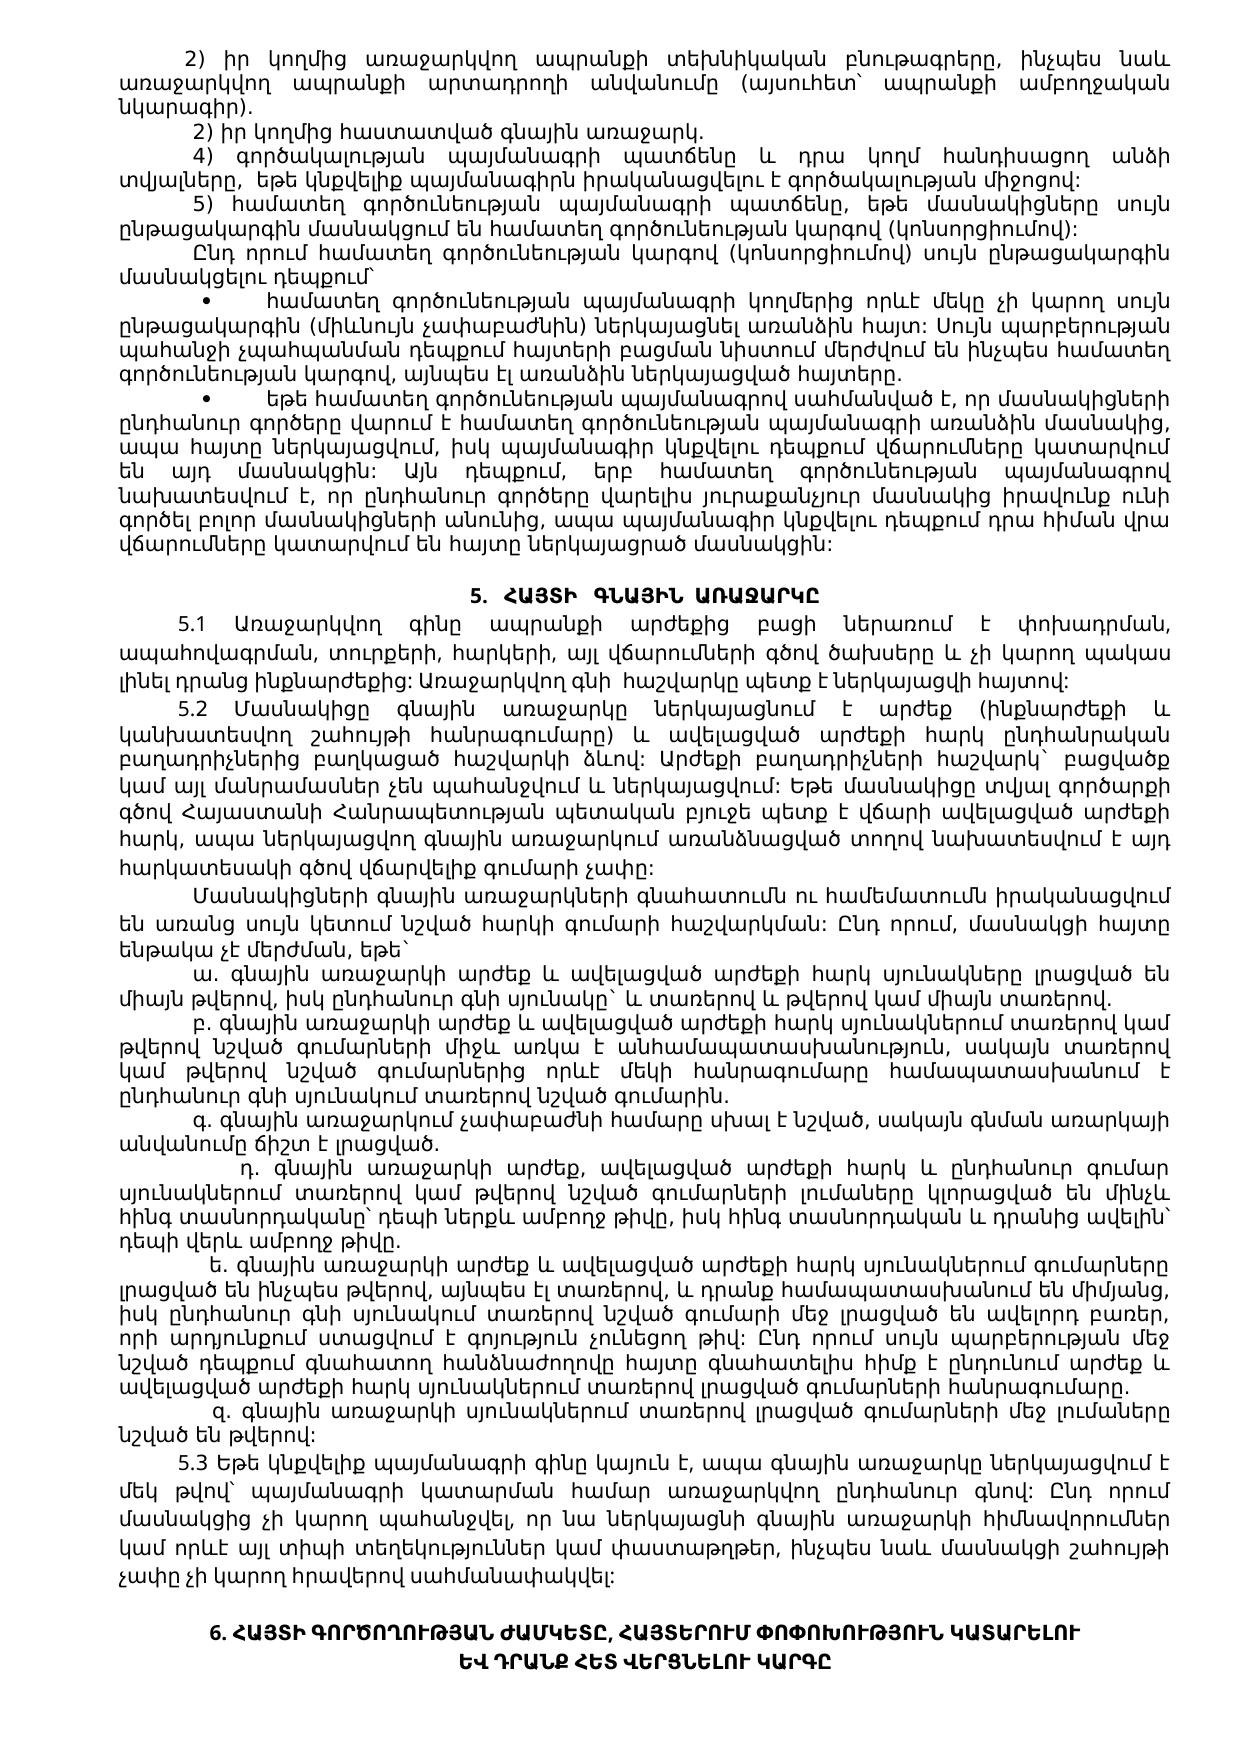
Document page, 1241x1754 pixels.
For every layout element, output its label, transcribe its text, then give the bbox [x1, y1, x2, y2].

text 2) իր կողմից հաստատված գնային առաջարկ. [118, 120, 1171, 144]
text 5.1 Առաջարկվող գինը ապրանքի արժեքից բացի ներառում է փոխադրման, ապահովագրման, տուրքերի, հարկերի, այլ վճարումների գծով ծախսերը և չի կարող պակաս լինել դրանց ինքնարժեքից: Առաջարկվող գնի հաշվարկը պետք է ներկայացվի հայտով: [118, 609, 1171, 694]
text 5) համատեղ գործունեության պայմանագրի պատճենը, եթե մասնակիցները սույն ընթացակարգին մասնակցում են համատեղ գործունեության կարգով (կոնսորցիումով): [118, 192, 1171, 241]
text գ. գնային առաջարկում չափաբաժնի համարը սխալ է նշված, սակայն գնման առարկայի անվանումը ճիշտ է լրացված. [118, 1108, 1171, 1156]
text 5.3 Եթե կնքվելիք պայմանագրի գինը կայուն է, ապա գնային առաջարկը ներկայացվում է մեկ թվով՝ պայմանագրի կատարման համար առաջարկվող ընդհանուր գնով: Ընդ որում մասնակցից չի կարող պահանջվել, որ նա ներկայացնի գնային առաջարկի հիմնավորումներ կամ որևէ այլ տիպի տեղեկություններ կամ փաստաթղթեր, ինչպես նաև մասնակցի շահույթի չափը չի կարող հրավերով սահմանափակվել: [118, 1448, 1171, 1590]
list եթե համատեղ գործունեության պայմանագրով սահմանված է, որ մասնակիցների ընդհանուր գործերը վարում է համատեղ գործունեության պայմանագրի առանձին մասնակից, ապա հայտը ներկայացվում, իսկ պայմանագիր կնքվելու դեպքում վճարումները կատարվում են այդ մասնակցին: Այն դեպքում, երբ համատեղ գործունեության պայմանագրով նախատեսվում է, որ ընդհանուր գործերը վարելիս յուրաքանչյուր մասնակից իրավունք ունի գործել բոլոր մասնակիցների անունից, ապա պայմանագիր կնքվելու դեպքում դրա հիման վրա վճարումները կատարվում են հայտը ներկայացրած մասնակցին: [118, 387, 1171, 557]
text Մասնակիցների գնային առաջարկների գնահատումն ու համեմատումն իրականացվում են առանց սույն կետում նշված հարկի գումարի հաշվարկման: Ընդ որում, մասնակցի հայտը ենթակա չէ մերժման, եթե` [118, 881, 1171, 962]
text Ընդ որում համատեղ գործունեության կարգով (կոնսորցիումով) սույն ընթացակարգին մասնակցելու դեպքում՝ [118, 241, 1171, 289]
text ա. գնային առաջարկի արժեք և ավելացված արժեքի հարկ սյունակները լրացված են միայն թվերով, իսկ ընդհանուր գնի սյունակը` և տառերով և թվերով կամ միայն տառերով. [118, 962, 1171, 1011]
text դ. գնային առաջարկի արժեք, ավելացված արժեքի հարկ և ընդհանուր գումար սյունակներում տառերով կամ թվերով նշված գումարների լումաները կլորացված են մինչև հինգ տասնորդականը՝ դեպի ներքև ամբողջ թիվը, իսկ հինգ տասնորդական և դրանից ավելին՝ դեպի վերև ամբողջ թիվը. [118, 1156, 1171, 1253]
list համատեղ գործունեության պայմանագրի կողմերից որևէ մեկը չի կարող սույն ընթացակարգին (միևնույն չափաբաժնին) ներկայացնել առանձին հայտ: Սույն պարբերության պահանջի չպահպանման դեպքում հայտերի բացման նիստում մերժվում են ինչպես համատեղ գործունեության կարգով, այնպես էլ առանձին ներկայացված հայտերը. [118, 289, 1171, 387]
text 4) գործակալության պայմանագրի պատճենը և դրա կողմ հանդիսացող անձի տվյալները, եթե կնքվելիք պայմանագիրն իրականացվելու է գործակալության միջոցով: [118, 144, 1171, 192]
text 6. ՀԱՅՏԻ ԳՈՐԾՈՂՈՒԹՅԱՆ ԺԱՄԿԵՏԸ, ՀԱՅՏԵՐՈՒՄ ՓՈՓՈԽՈՒԹՅՈՒՆ ԿԱՏԱՐԵԼՈՒ [118, 1618, 1171, 1647]
text 2) իր կողմից առաջարկվող ապրանքի տեխնիկական բնութագրերը, ինչպես նաև առաջարկվող ապրանքի արտադրողի անվանումը (այսուհետ՝ ապրանքի ամբողջական նկարագիր). [118, 47, 1171, 120]
text ե. գնային առաջարկի արժեք և ավելացված արժեքի հարկ սյունակներում գումարները լրացված են ինչպես թվերով, այնպես էլ տառերով, և դրանք համապատասխանում են միմյանց, իսկ ընդհանուր գնի սյունակում տառերով նշված գումարի մեջ լրացված են ավելորդ բառեր, որի արդյունքում ստացվում է գոյություն չունեցող թիվ: Ընդ որում սույն պարբերության մեջ նշված դեպքում գնահատող հանձնաժողովը հայտը գնահատելիս հիմք է ընդունում արժեք և ավելացված արժեքի հարկ սյունակներում տառերով լրացված գումարների հանրագումարը. [118, 1253, 1171, 1399]
text ԵՎ ԴՐԱՆՔ ՀԵՏ ՎԵՐՑՆԵԼՈՒ ԿԱՐԳԸ [118, 1647, 1171, 1675]
text զ. գնային առաջարկի սյունակներում տառերով լրացված գումարների մեջ լումաները նշված են թվերով: [118, 1399, 1171, 1448]
text բ. գնային առաջարկի արժեք և ավելացված արժեքի հարկ սյունակներում տառերով կամ թվերով նշված գումարների միջև առկա է անհամապատասխանություն, սակայն տառերով կամ թվերով նշված գումարներից որևէ մեկի հանրագումարը համապատասխանում է ընդհանուր գնի սյունակում տառերով նշված գումարին. [118, 1011, 1171, 1108]
text 5.2 Մասնակիցը գնային առաջարկը ներկայացնում է արժեք (ինքնարժեքի և կանխատեսվող շահույթի հանրագումարը) և ավելացված արժեքի հարկ ընդհանրական բաղադրիչներից բաղկացած հաշվարկի ձևով: Արժեքի բաղադրիչների հաշվարկ` բացվածք կամ այլ մանրամասներ չեն պահանջվում և ներկայացվում: Եթե մասնակիցը տվյալ գործարքի գծով Հայաստանի Հանրապետության պետական բյուջե պետք է վճարի ավելացված արժեքի հարկ, ապա ներկայացվող գնային առաջարկում առանձնացված տողով նախատեսվում է այդ հարկատեսակի գծով վճարվելիք գումարի չափը: [118, 694, 1171, 881]
text 5. ՀԱՅՏԻ ԳՆԱՅԻՆ ԱՌԱՋԱՐԿԸ [118, 581, 1171, 609]
